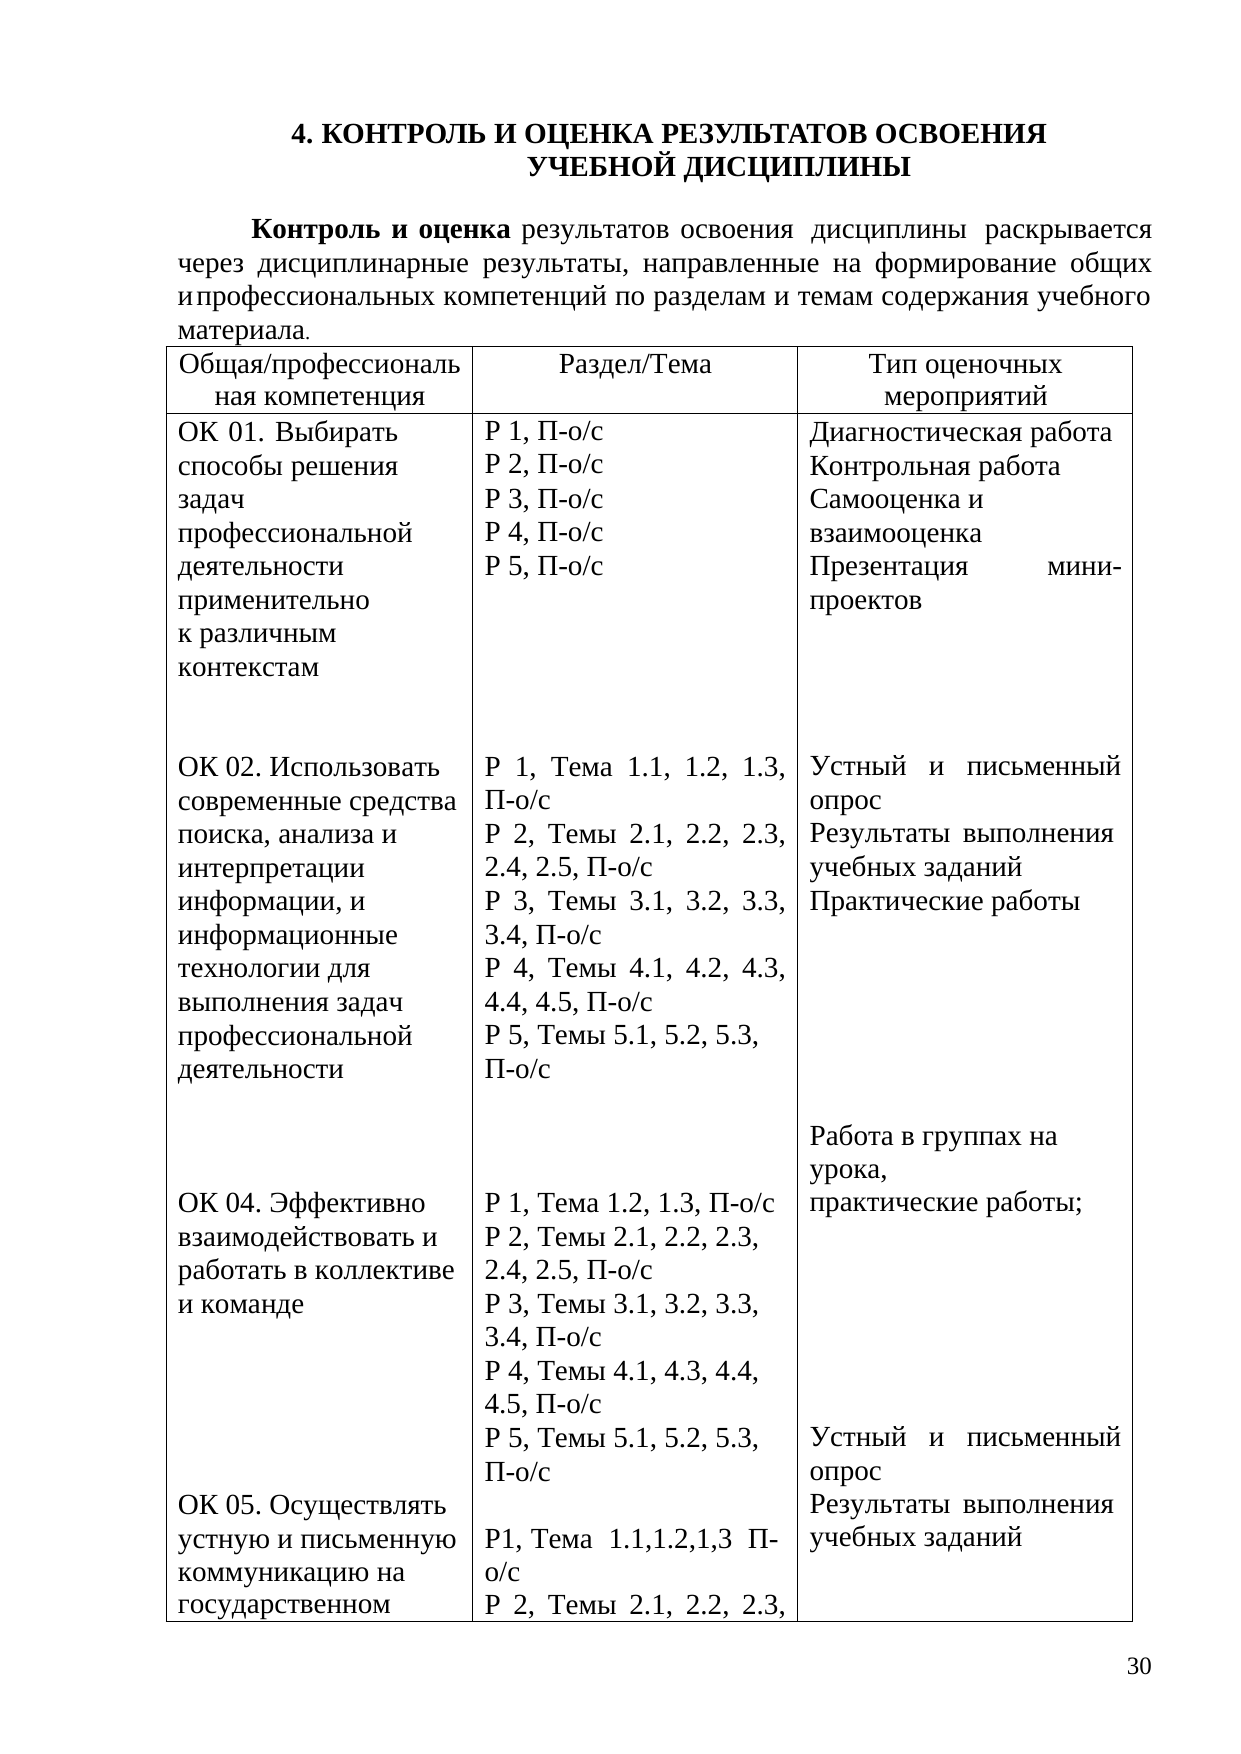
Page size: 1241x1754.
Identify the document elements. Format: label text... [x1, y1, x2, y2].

text Контроль и оценка результатов освоения дисциплины раскрывается через дисциплинарные результаты, направленные на формирование общих и профессиональных компетенций по разделам и темам содержания учебного материала. [177, 211, 1152, 346]
table_header Тип оценочных мероприятий [798, 347, 1132, 413]
text УЧЕБНОЙ ДИСЦИПЛИНЫ [526, 149, 1163, 183]
table_cell ОК 01. Выбирать способы решения задач профессиональной деятельности применительно к различным контекстам ОК 02. Использовать современные средства поиска, анализа и интерпретации информации, и информационные технологии для выполнения задач профессиональной деятельности ОК 04. Эффективно взаимодействовать и работать в коллективе и команде ОК 05. Осуществлять устную и письменную коммуникацию на государственном [167, 414, 472, 1621]
table_cell Диагностическая работа Контрольная работа Самооценка и взаимооценка Презентация мини- проектов Устный и письменный опрос Результаты выполнения учебных заданий Практические работы Работа в группах на урока, практические работы; Устный и письменный опрос Результаты выполнения учебных заданий [798, 414, 1132, 1621]
table_header Раздел/Тема [473, 347, 797, 413]
table_header Общая/профессиональ ная компетенция [167, 347, 472, 413]
subtitle 4. КОНТРОЛЬ И ОЦЕНКА РЕЗУЛЬТАТОВ ОСВОЕНИЯ [291, 116, 1163, 149]
table_cell Р 1, П-о/с Р 2, П-о/с Р 3, П-о/с Р 4, П-о/с Р 5, П-о/с Р 1, Тема 1.1, 1.2, 1.3, П-о/с Р 2, Темы 2.1, 2.2, 2.3, 2.4, 2.5, П-о/с Р 3, Темы 3.1, 3.2, 3.3, 3.4, П-о/с Р 4, Темы 4.1, 4.2, 4.3, 4.4, 4.5, П-о/с Р 5, Темы 5.1, 5.2, 5.3, П-о/с Р 1, Тема 1.2, 1.3, П-о/с Р 2, Темы 2.1, 2.2, 2.3, 2.4, 2.5, П-о/с Р 3, Темы 3.1, 3.2, 3.3, 3.4, П-о/с Р 4, Темы 4.1, 4.3, 4.4, 4.5, П-о/с Р 5, Темы 5.1, 5.2, 5.3, П-о/с Р1, Тема 1.1,1.2,1,3 П- о/с Р 2, Темы 2.1, 2.2, 2.3, [473, 414, 797, 1621]
